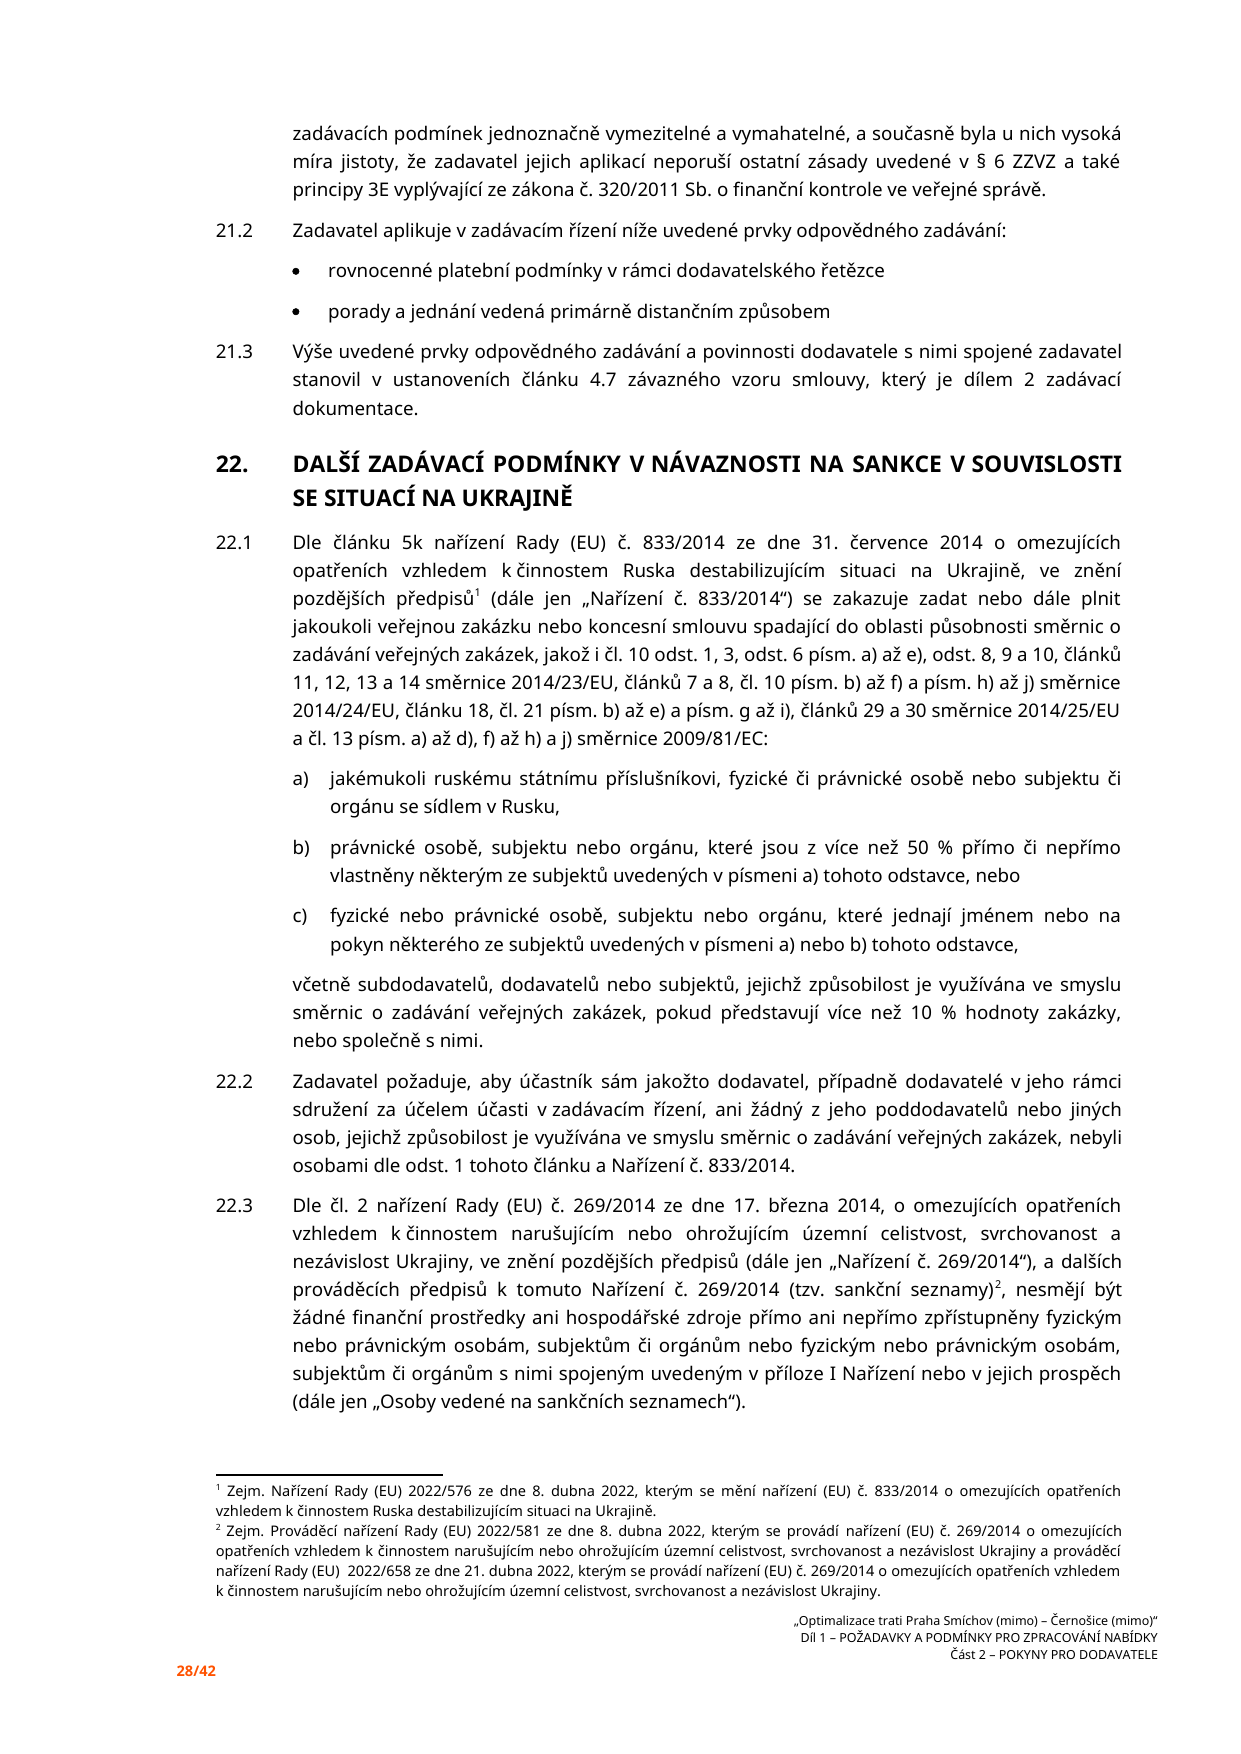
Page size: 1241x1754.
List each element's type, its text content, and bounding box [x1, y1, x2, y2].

list jakémukoli ruskému státnímu příslušníkovi, fyzické či právnické osobě nebo subjektu či orgánu se sídlem v Rusku, [292, 766, 1122, 819]
text Výše uvedené prvky odpovědného zadávání a povinnosti dodavatele s nimi spojené zadavatel stanovil v ustanoveních článku 4.7 závazného vzoru smlouvy, který je dílem 2 zadávací dokumentace. [216, 339, 1122, 420]
text Zadavatel požaduje, aby účastník sám jakožto dodavatel, případně dodavatelé v jeho rámci sdružení za účelem účasti v zadávacím řízení, ani žádný z jeho poddodavatelů nebo jiných osob, jejichž způsobilost je využívána ve smyslu směrnic o zadávání veřejných zakázek, nebyli osobami dle odst. 1 tohoto článku a Nařízení č. 833/2014. [216, 1068, 1122, 1177]
list fyzické nebo právnické osobě, subjektu nebo orgánu, které jednají jménem nebo na pokyn některého ze subjektů uvedených v písmeni a) nebo b) tohoto odstavce, [292, 903, 1122, 956]
list včetně subdodavatelů, dodavatelů nebo subjektů, jejichž způsobilost je využívána ve smyslu směrnic o zadávání veřejných zakázek, pokud představují více než 10 % hodnoty zakázky, nebo společně s nimi. [292, 971, 1122, 1053]
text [216, 121, 1122, 202]
text Zadavatel aplikuje v zadávacím řízení níže uvedené prvky odpovědného zadávání: [216, 217, 1122, 243]
text Dle čl. 2 nařízení Rady (EU) č. 269/2014 ze dne 17. března 2014, o omezujících opatřeních vzhledem k činnostem narušujícím nebo ohrožujícím územní celistvost, svrchovanost a nezávislost Ukrajiny, ve znění pozdějších předpisů (dále jen „Nařízení č. 269/2014“), a dalších prováděcích předpisů k tomuto Nařízení č. 269/2014 (tzv. sankční seznamy), nesmějí být žádné finanční prostředky ani hospodářské zdroje přímo ani nepřímo zpřístupněny fyzickým nebo právnickým osobám, subjektům či orgánům nebo fyzickým nebo právnickým osobám, subjektům či orgánům s nimi spojeným uvedeným v příloze I Nařízení nebo v jejich prospěch (dále jen „Osoby vedené na sankčních seznamech“). [216, 1192, 1122, 1414]
text Další zadávací podmínky v návaznosti na sankce v souvislosti se situací na Ukrajině [216, 448, 1122, 513]
text rovnocenné platební podmínky v rámci dodavatelského řetězce [292, 258, 1122, 283]
text porady a jednání vedená primárně distančním způsobem [292, 298, 1122, 324]
text Dle článku 5k nařízení Rady (EU) č. 833/2014 ze dne 31. července 2014 o omezujících opatřeních vzhledem k činnostem Ruska destabilizujícím situaci na Ukrajině, ve znění pozdějších předpisů (dále jen „Nařízení č. 833/2014“) se zakazuje zadat nebo dále plnit jakoukoli veřejnou zakázku nebo koncesní smlouvu spadající do oblasti působnosti směrnic o zadávání veřejných zakázek, jakož i čl. 10 odst. 1, 3, odst. 6 písm. a) až e), odst. 8, 9 a 10, článků 11, 12, 13 a 14 směrnice 2014/23/EU, článků 7 a 8, čl. 10 písm. b) až f) a písm. h) až j) směrnice 2014/24/EU, článku 18, čl. 21 písm. b) až e) a písm. g až i), článků 29 a 30 směrnice 2014/25/EU a čl. 13 písm. a) až d), f) až h) a j) směrnice 2009/81/EC: [216, 529, 1122, 751]
list právnické osobě, subjektu nebo orgánu, které jsou z více než 50 % přímo či nepřímo vlastněny některým ze subjektů uvedených v písmeni a) tohoto odstavce, nebo [292, 834, 1122, 888]
